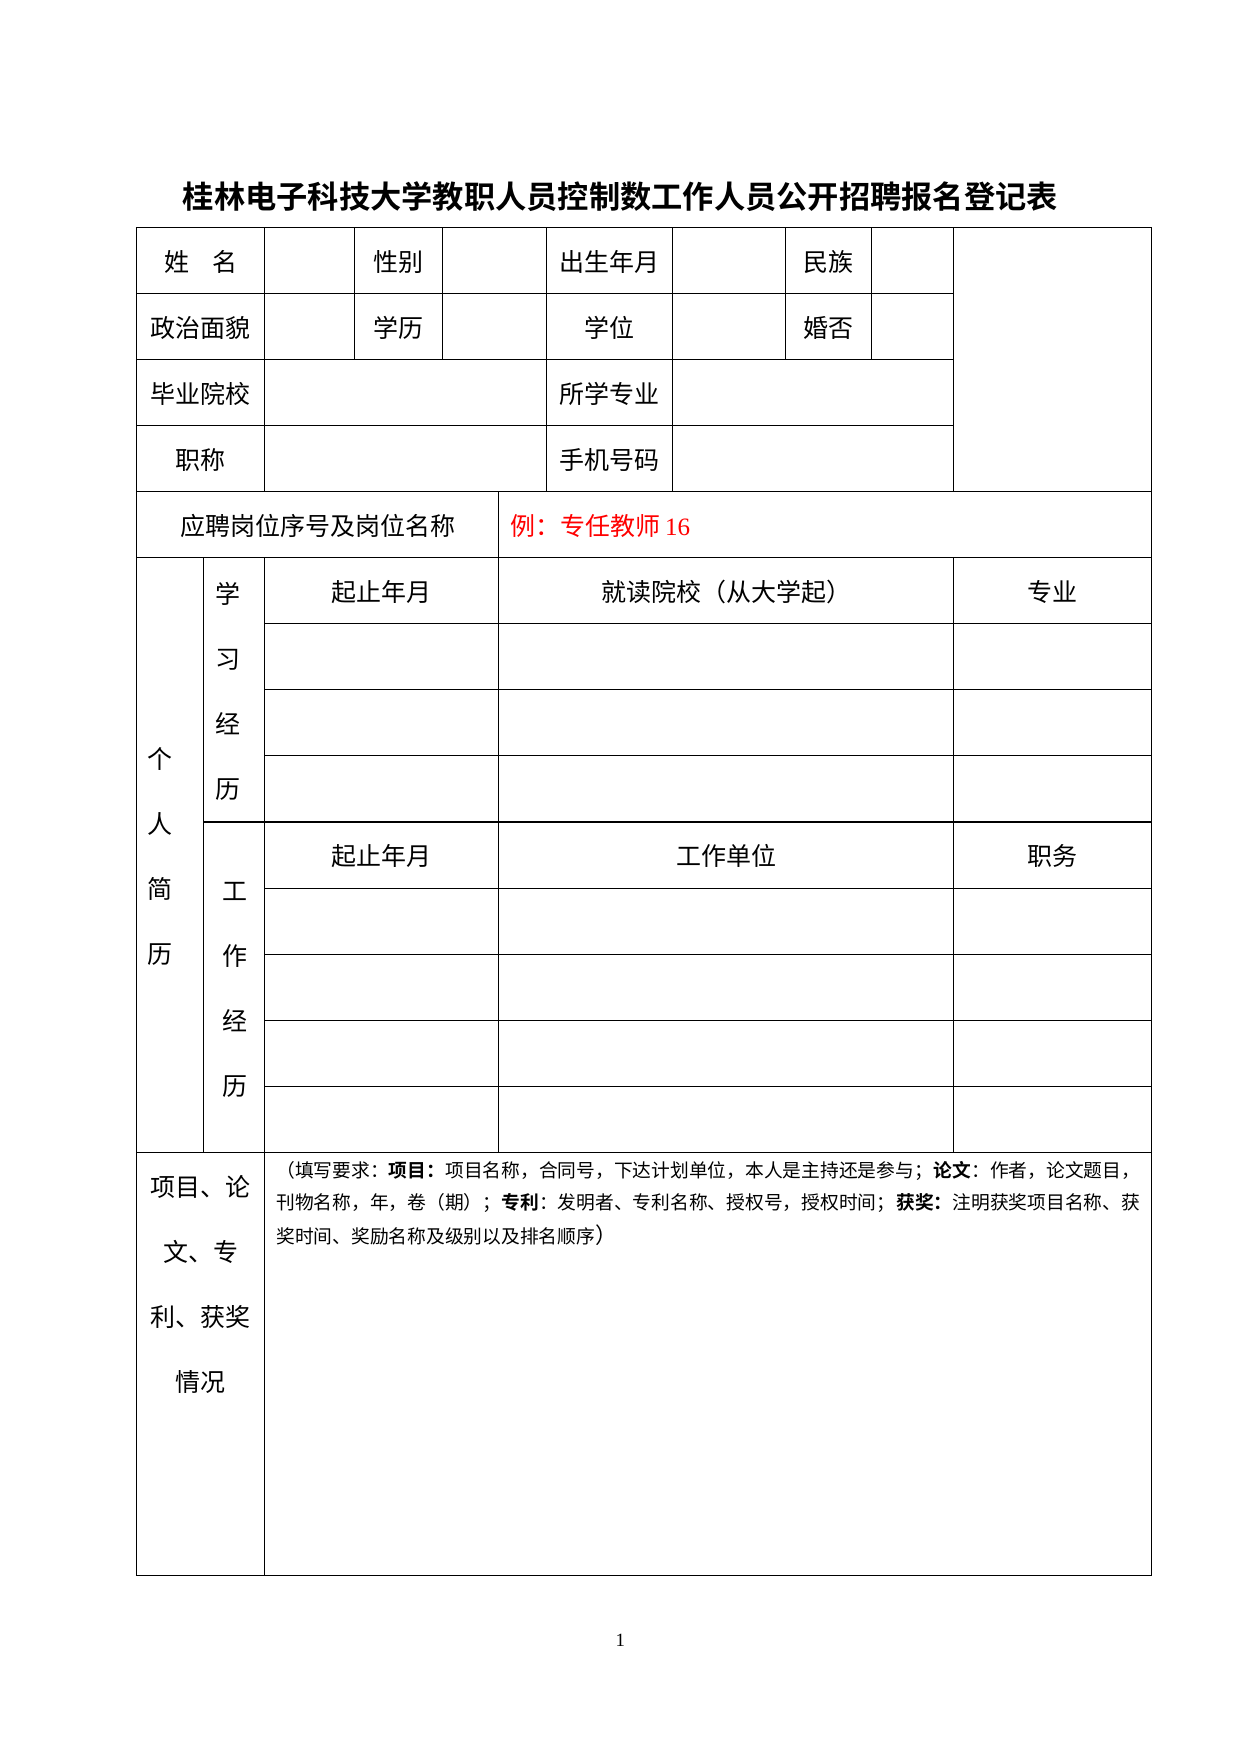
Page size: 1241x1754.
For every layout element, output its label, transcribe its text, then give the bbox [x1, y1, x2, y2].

table_cell [954, 889, 1151, 953]
table_cell [499, 1087, 953, 1152]
table_cell [872, 294, 953, 359]
table_cell [954, 1021, 1151, 1086]
table_cell [265, 889, 498, 953]
table_cell [954, 690, 1151, 755]
table_cell 个人 简历 [137, 558, 203, 1152]
table_cell [954, 1087, 1151, 1152]
table_cell [265, 294, 354, 359]
table_header 姓 名 [137, 228, 264, 293]
table_cell [265, 690, 498, 755]
table_cell 毕业院校 [137, 360, 264, 425]
table_cell [499, 955, 953, 1019]
table_cell [499, 889, 953, 953]
table_cell [954, 624, 1151, 689]
table_cell 起止年月 [265, 823, 498, 887]
table_header 民族 [786, 228, 871, 293]
table_cell 起止年月 [265, 558, 498, 623]
table_cell 职称 [137, 426, 264, 491]
table_cell 学历 [355, 294, 442, 359]
table_cell [673, 294, 785, 359]
table_header 出生年月 [547, 228, 672, 293]
table_cell 手机号码 [547, 426, 672, 491]
table_cell 学习经历 [204, 558, 264, 821]
table_cell [265, 756, 498, 821]
table_header [954, 228, 1151, 491]
table_cell 学位 [547, 294, 672, 359]
table_cell [443, 294, 546, 359]
table_cell [499, 690, 953, 755]
table_cell [673, 360, 953, 425]
table_cell [954, 955, 1151, 1019]
table_cell 例：专任教师16 [499, 492, 1151, 557]
table_cell 就读院校（从大学起） [499, 558, 953, 623]
table_cell 政治面貌 [137, 294, 264, 359]
table_cell 职务 [954, 823, 1151, 887]
table_cell 应聘岗位序号及岗位名称 [137, 492, 498, 557]
table_cell [673, 426, 953, 491]
table_cell [954, 756, 1151, 821]
table_cell [265, 426, 546, 491]
table_header 性别 [355, 228, 442, 293]
table_header [872, 228, 953, 293]
table_cell [265, 624, 498, 689]
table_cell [265, 1153, 1151, 1575]
text 桂林电子科技大学教职人员控制数工作人员公开招聘报名登记表 [148, 162, 1092, 227]
table_header [673, 228, 785, 293]
table_cell 专业 [954, 558, 1151, 623]
table_cell 项目、论文、专利、获奖情况 [137, 1153, 264, 1575]
table_cell 婚否 [786, 294, 871, 359]
table_cell [265, 360, 546, 425]
table_cell [265, 1087, 498, 1152]
table_cell [499, 624, 953, 689]
table_header [265, 228, 354, 293]
table_cell 工作单位 [499, 823, 953, 887]
table_cell 所学专业 [547, 360, 672, 425]
table_cell [499, 1021, 953, 1086]
table_cell 工作经历 [204, 823, 264, 1152]
table_cell [265, 1021, 498, 1086]
table_cell [265, 955, 498, 1019]
table_cell [499, 756, 953, 821]
table_header [443, 228, 546, 293]
